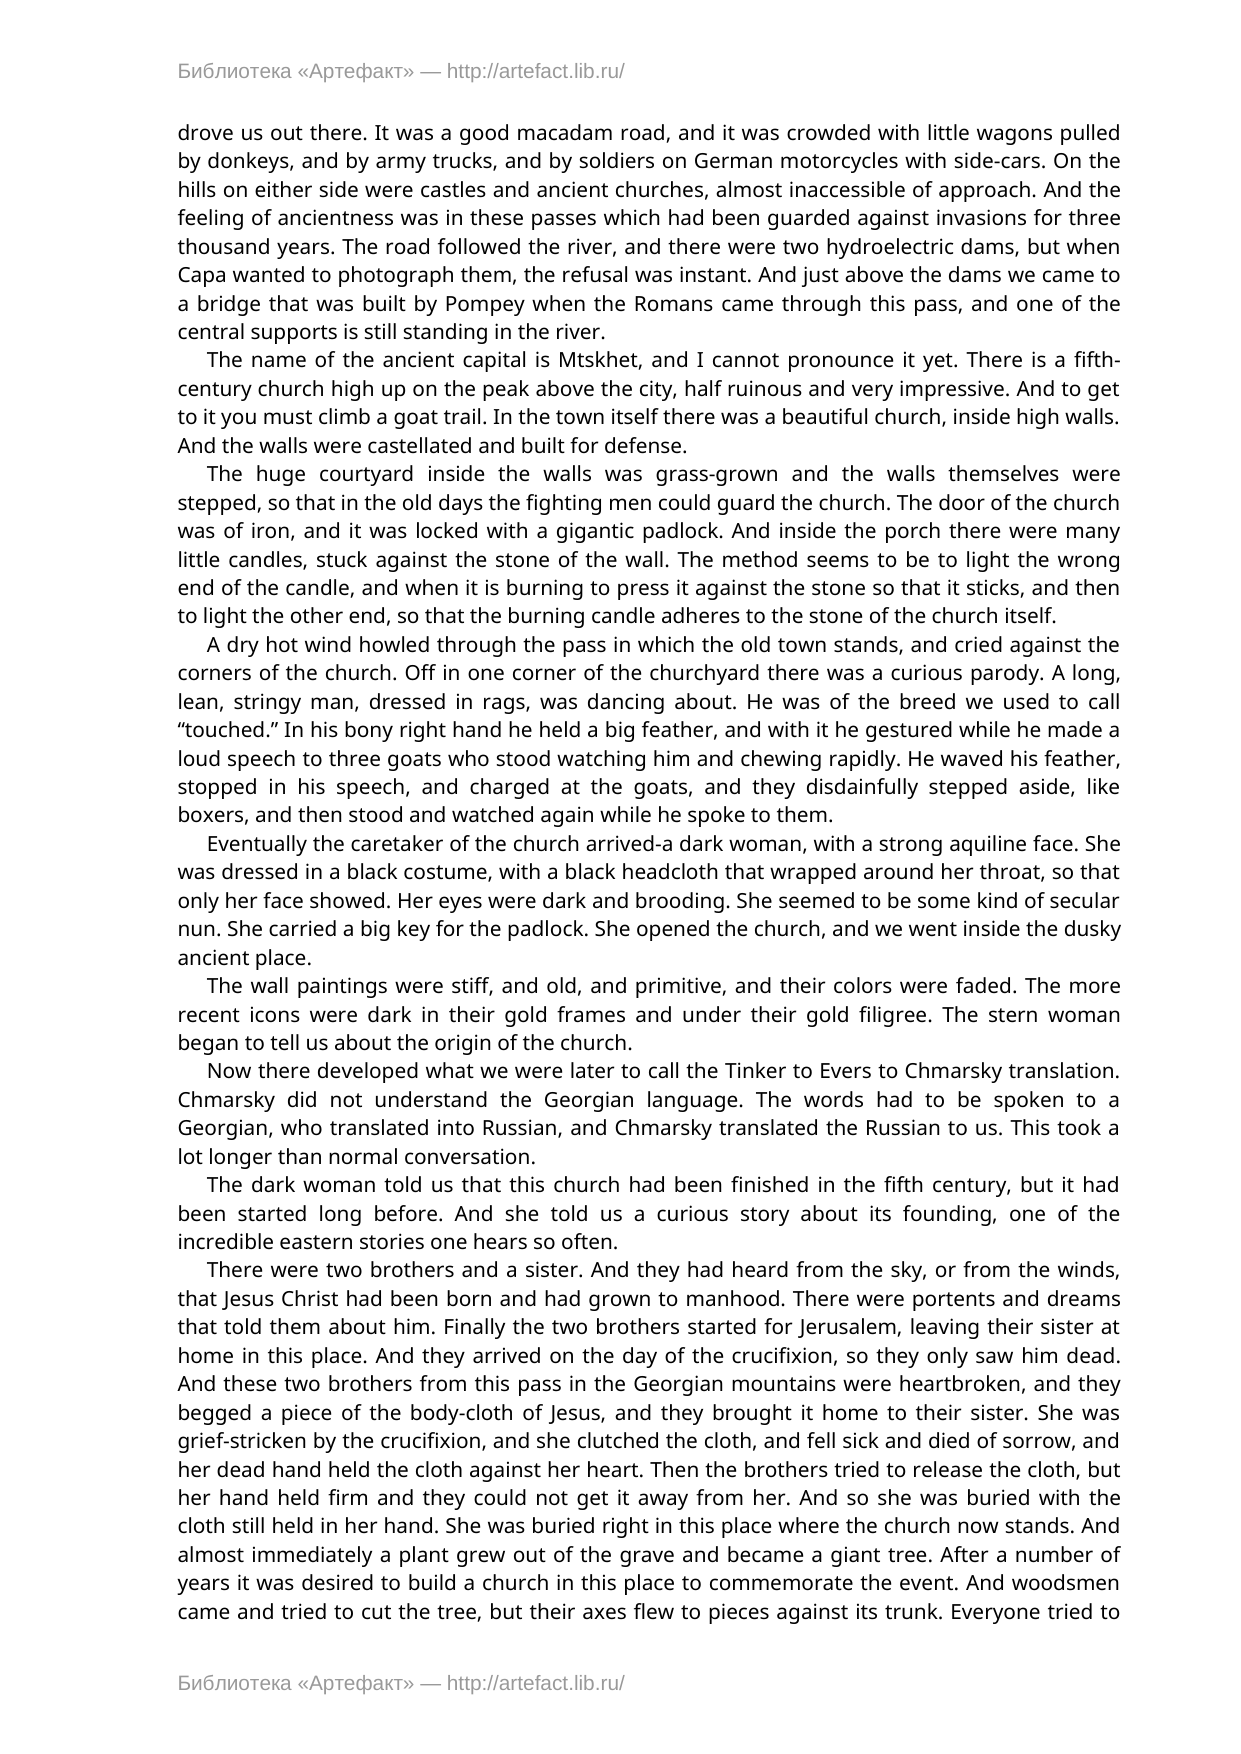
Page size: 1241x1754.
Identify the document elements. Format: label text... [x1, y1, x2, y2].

text A dry hot wind howled through the pass in which the old town stands, and cried against the corners of the church. Off in one corner of the churchyard there was a curious parody. A long, lean, stringy man, dressed in rags, was dancing about. He was of the breed we used to call “touched.” In his bony right hand he held a big feather, and with it he gestured while he made a loud speech to three goats who stood watching him and chewing rapidly. He waved his feather, stopped in his speech, and charged at the goats, and they disdainfully stepped aside, like boxers, and then stood and watched again while he spoke to them. [177, 630, 1122, 829]
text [177, 118, 1122, 346]
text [177, 1256, 1122, 1625]
text The dark woman told us that this church had been finished in the fifth century, but it had been started long before. And she told us a curious story about its founding, one of the incredible eastern stories one hears so often. [177, 1170, 1122, 1256]
text The name of the ancient capital is Mtskhet, and I cannot pronounce it yet. There is a fifth-century church high up on the peak above the city, half ruinous and very impressive. And to get to it you must climb a goat trail. In the town itself there was a beautiful church, inside high walls. And the walls were castellated and built for defense. [177, 346, 1122, 459]
text Eventually the caretaker of the church arrived-a dark woman, with a strong aquiline face. She was dressed in a black costume, with a black headcloth that wrapped around her throat, so that only her face showed. Her eyes were dark and brooding. She seemed to be some kind of secular nun. She carried a big key for the padlock. She opened the church, and we went inside the dusky ancient place. [177, 829, 1122, 971]
text The wall paintings were stiff, and old, and primitive, and their colors were faded. The more recent icons were dark in their gold frames and under their gold filigree. The stern woman began to tell us about the origin of the church. [177, 971, 1122, 1057]
text Now there developed what we were later to call the Tinker to Evers to Chmarsky translation. Chmarsky did not understand the Georgian language. The words had to be spoken to a Georgian, who translated into Russian, and Chmarsky translated the Russian to us. This took a lot longer than normal conversation. [177, 1057, 1122, 1170]
text The huge courtyard inside the walls was grass-grown and the walls themselves were stepped, so that in the old days the fighting men could guard the church. The door of the church was of iron, and it was locked with a gigantic padlock. And inside the porch there were many little candles, stuck against the stone of the wall. The method seems to be to light the wrong end of the candle, and when it is burning to press it against the stone so that it sticks, and then to light the other end, so that the burning candle adheres to the stone of the church itself. [177, 459, 1122, 630]
